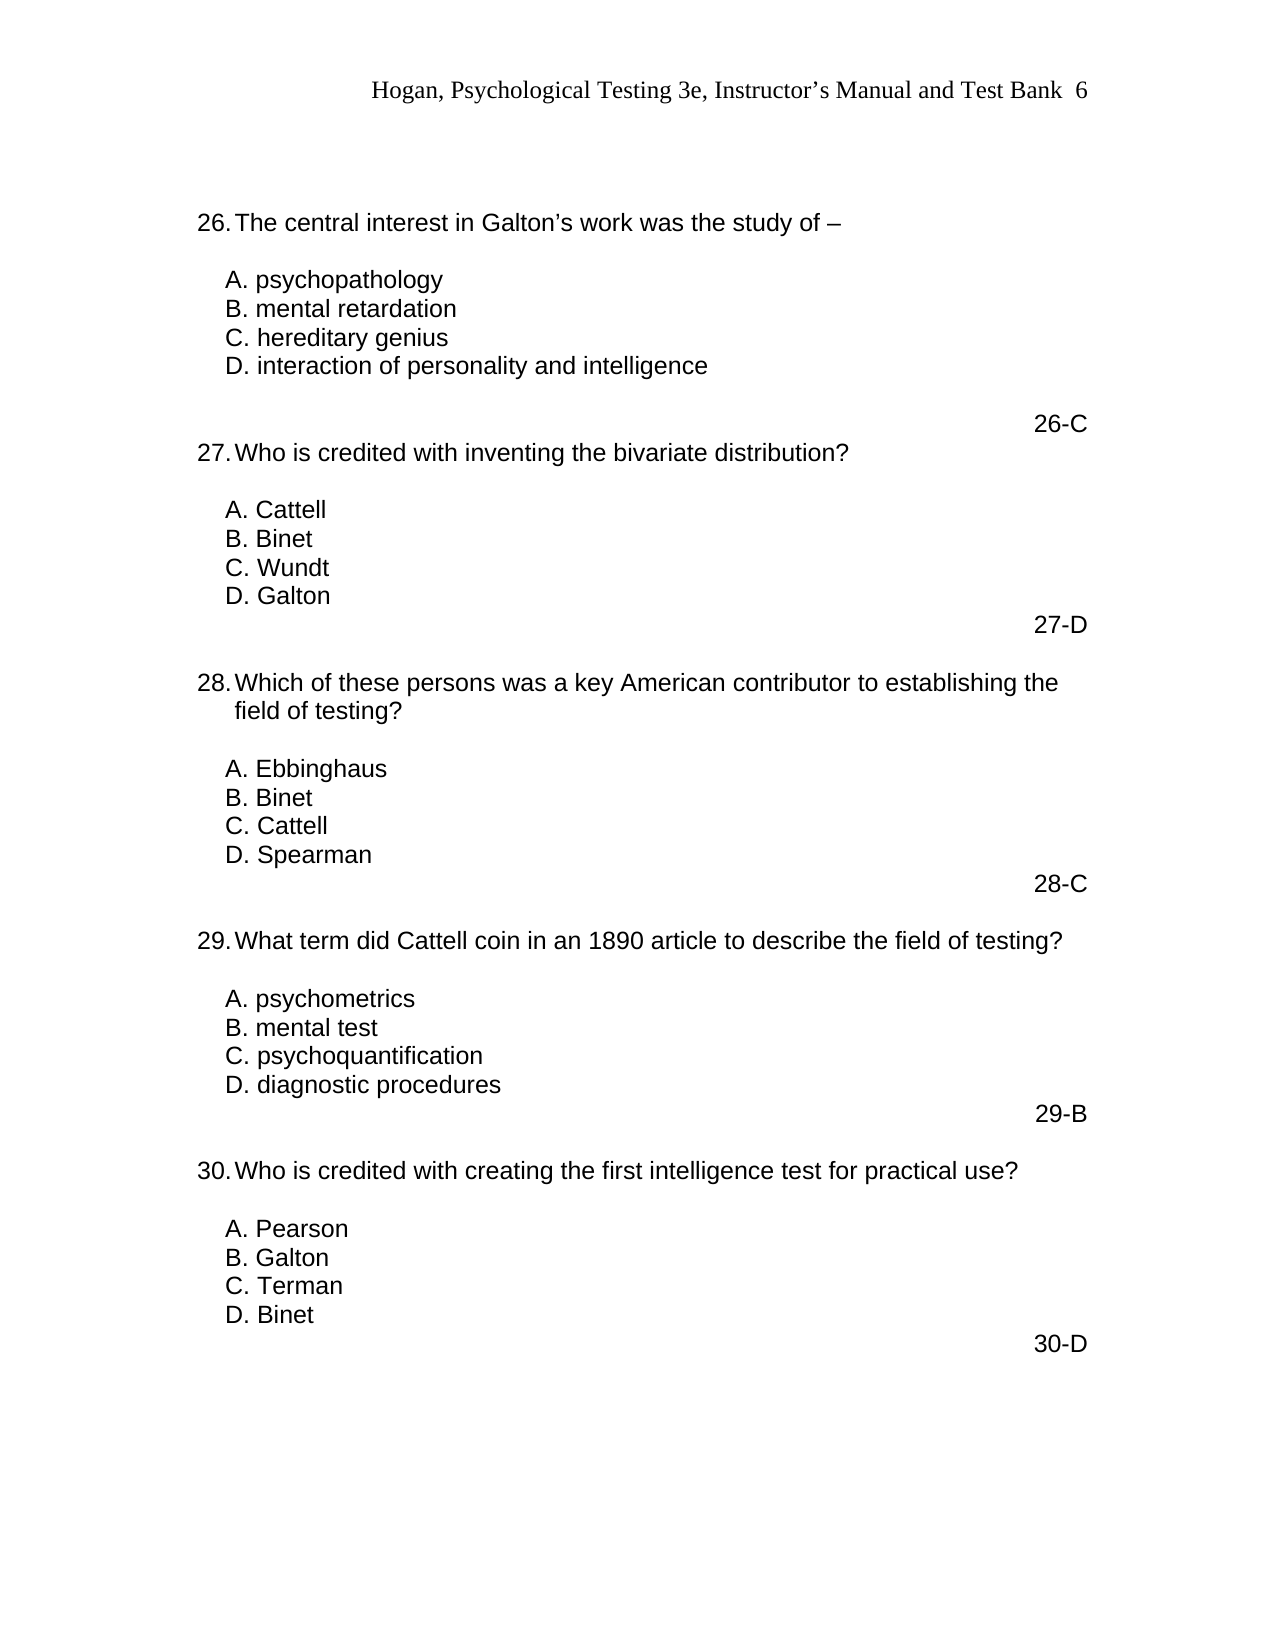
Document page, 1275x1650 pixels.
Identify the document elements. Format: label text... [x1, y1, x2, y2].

text A. Cattell [225, 495, 1087, 524]
text D. interaction of personality and intelligence [225, 351, 1087, 380]
text D. Spearman [225, 840, 1087, 869]
text B. mental test [225, 1012, 1087, 1041]
text 29-B [187, 1099, 1087, 1127]
text A. psychopathology [225, 265, 1087, 294]
list Which of these persons was a key American contributor to establishing the field of testing? [197, 667, 1087, 725]
text C. Cattell [225, 811, 1087, 840]
text D. Galton [225, 581, 1087, 610]
text C. Wundt [225, 552, 1087, 581]
text 27-D [187, 610, 1087, 639]
text A. Ebbinghaus [225, 754, 1087, 782]
text B. mental retardation [225, 294, 1087, 322]
text 28-C [187, 869, 1087, 897]
text D. diagnostic procedures [225, 1070, 1087, 1099]
text B. Binet [225, 782, 1087, 811]
text C. hereditary genius [225, 322, 1087, 351]
text 30-D [187, 1329, 1087, 1357]
list The central interest in Galton’s work was the study of – [197, 207, 1087, 236]
text 26-C [187, 409, 1087, 437]
text C. Terman [225, 1271, 1087, 1300]
list Who is credited with creating the first intelligence test for practical use? [197, 1156, 1087, 1185]
text D. Binet [225, 1300, 1087, 1329]
text B. Binet [225, 524, 1087, 552]
text A. psychometrics [225, 984, 1087, 1012]
list What term did Cattell coin in an 1890 article to describe the field of testing? [197, 926, 1087, 955]
text A. Pearson [225, 1214, 1087, 1242]
text B. Galton [225, 1242, 1087, 1271]
list Who is credited with inventing the bivariate distribution? [197, 437, 1087, 466]
text C. psychoquantification [225, 1041, 1087, 1070]
